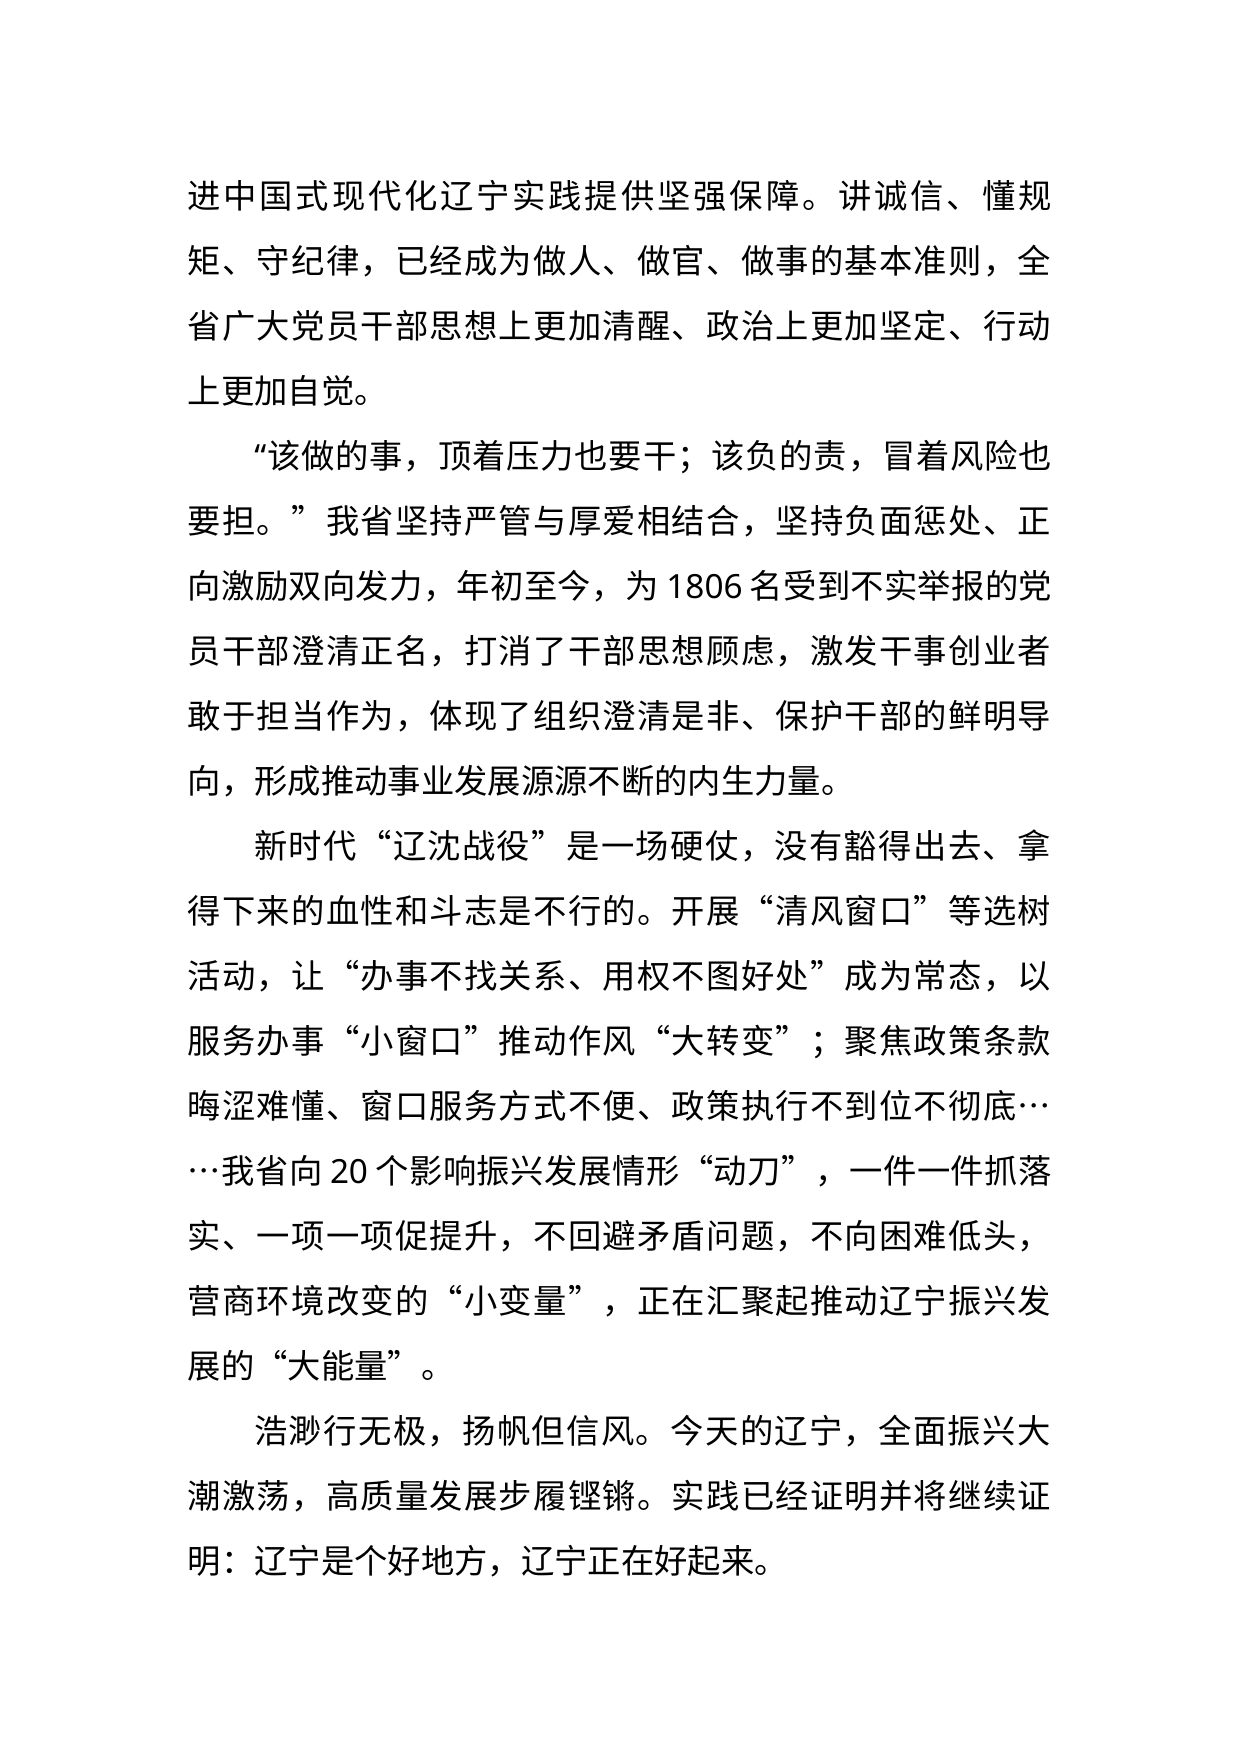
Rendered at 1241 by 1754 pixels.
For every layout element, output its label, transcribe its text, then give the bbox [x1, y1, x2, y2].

text 浩渺行无极，扬帆但信风。今天的辽宁，全面振兴大潮激荡，高质量发展步履铿锵。实践已经证明并将继续证明：辽宁是个好地方，辽宁正在好起来。 [187, 1397, 1053, 1592]
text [187, 162, 1053, 422]
text “该做的事，顶着压力也要干；该负的责，冒着风险也要担。”我省坚持严管与厚爱相结合，坚持负面惩处、正向激励双向发力，年初至今，为1806名受到不实举报的党员干部澄清正名，打消了干部思想顾虑，激发干事创业者敢于担当作为，体现了组织澄清是非、保护干部的鲜明导向，形成推动事业发展源源不断的内生力量。 [187, 422, 1053, 812]
text 新时代“辽沈战役”是一场硬仗，没有豁得出去、拿得下来的血性和斗志是不行的。开展“清风窗口”等选树活动，让“办事不找关系、用权不图好处”成为常态，以服务办事“小窗口”推动作风“大转变”；聚焦政策条款晦涩难懂、窗口服务方式不便、政策执行不到位不彻底……我省向20个影响振兴发展情形“动刀”，一件一件抓落实、一项一项促提升，不回避矛盾问题，不向困难低头，营商环境改变的“小变量”，正在汇聚起推动辽宁振兴发展的“大能量”。 [187, 812, 1053, 1397]
